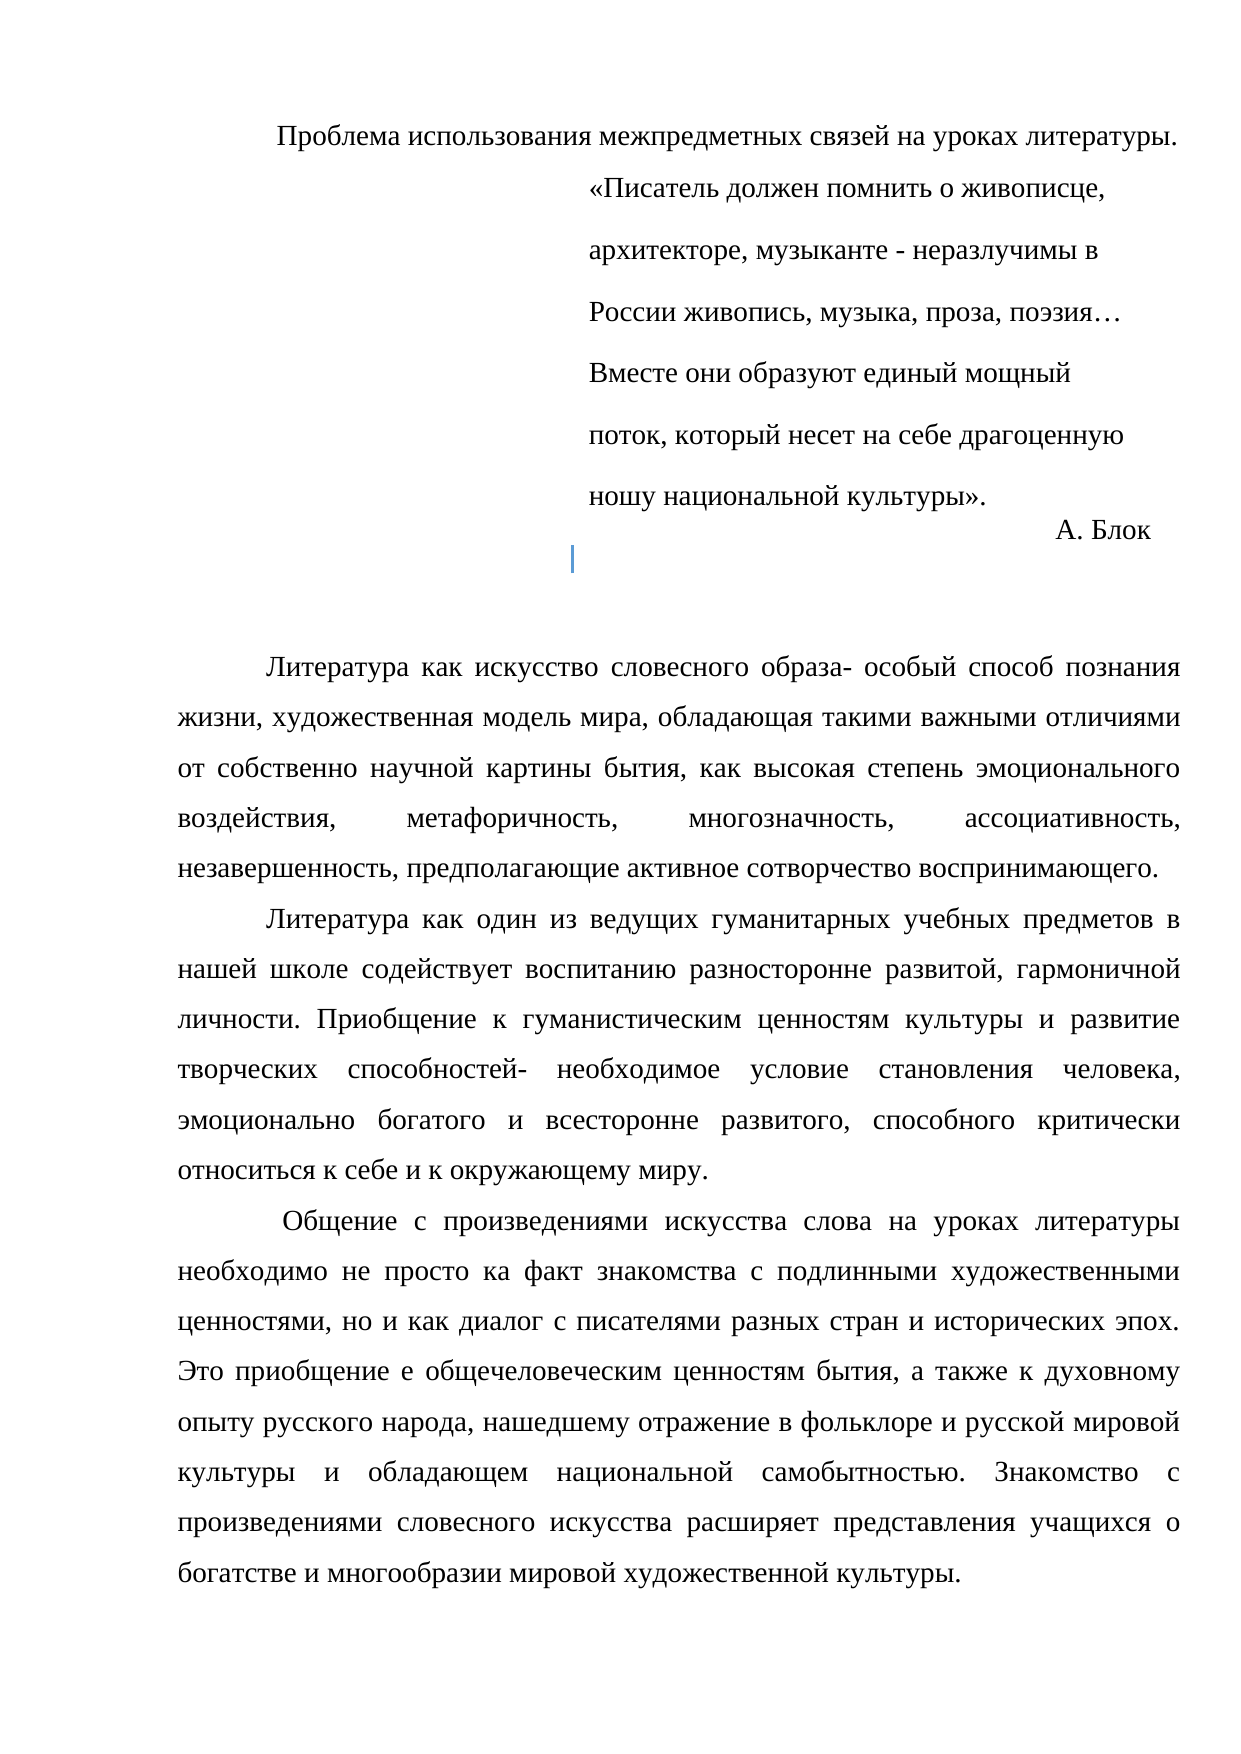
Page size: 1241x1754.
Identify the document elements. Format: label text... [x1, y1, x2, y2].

text Литература как искусство словесного образа- особый способ познания жизни, художественная модель мира, обладающая такими важными отличиями от собственно научной картины бытия, как высокая степень эмоционального воздействия, метафоричность, многозначность, ассоциативность, незавершенность, предполагающие активное сотворчество воспринимающего. [177, 649, 1181, 884]
text Проблема использования межпредметных связей на уроках литературы. [177, 118, 1181, 152]
text Литература как один из ведущих гуманитарных учебных предметов в нашей школе содействует воспитанию разносторонне развитой, гармоничной личности. Приобщение к гуманистическим ценностям культуры и развитие творческих способностей- необходимое условие становления человека, эмоционально богатого и всесторонне развитого, способного критически относиться к себе и к окружающему миру. [177, 901, 1181, 1186]
text Общение с произведениями искусства слова на уроках литературы необходимо не просто ка факт знакомства с подлинными художественными ценностями, но и как диалог с писателями разных стран и исторических эпох. Это приобщение е общечеловеческим ценностям бытия, а также к духовному опыту русского народа, нашедшему отражение в фольклоре и русской мировой культуры и обладающем национальной самобытностью. Знакомство с произведениями словесного искусства расширяет представления учащихся о богатстве и многообразии мировой художественной культуры. [177, 1203, 1181, 1588]
